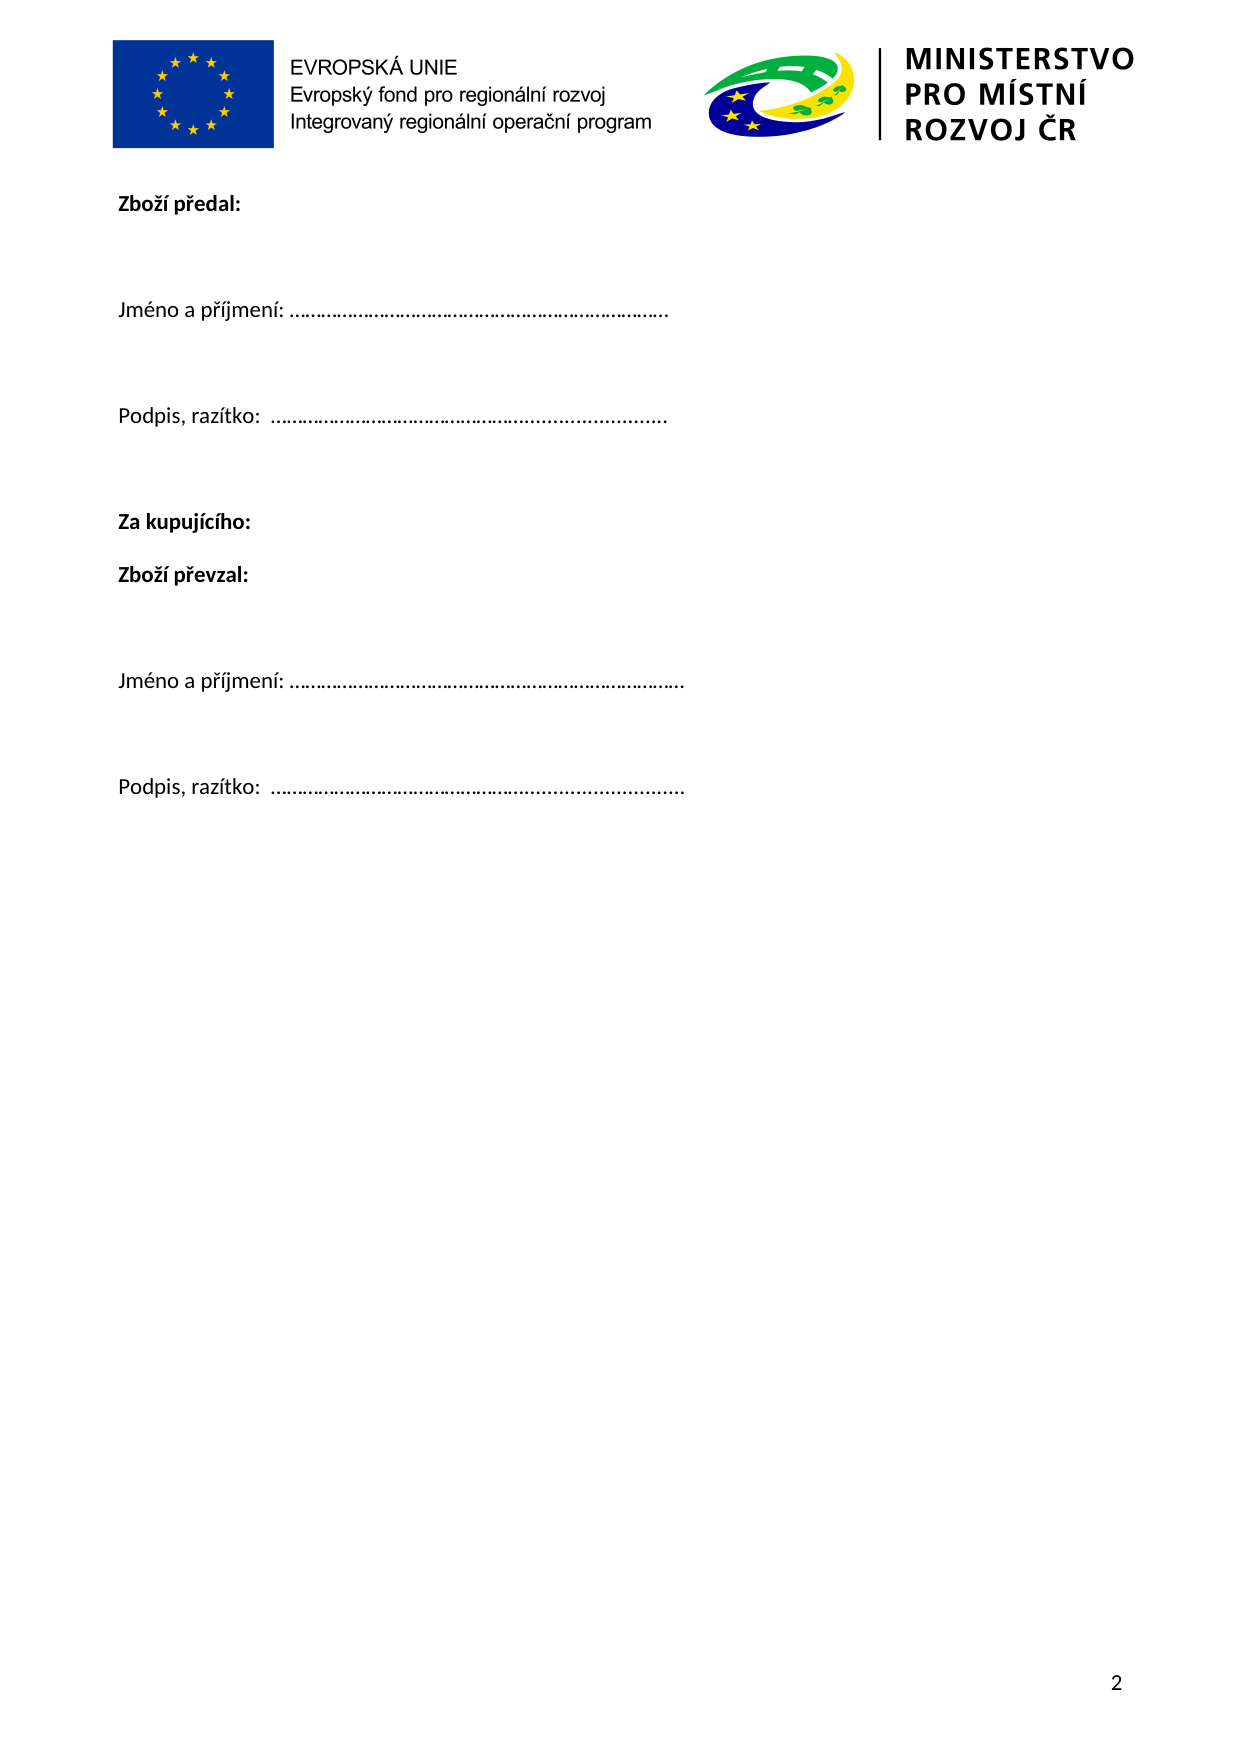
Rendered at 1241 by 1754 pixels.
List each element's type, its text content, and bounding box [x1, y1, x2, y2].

text Podpis, razítko: …………………………………………............................ [118, 772, 1122, 800]
text Zboží předal: [118, 189, 1122, 217]
picture [77, 3, 1169, 184]
text Podpis, razítko: …………………………………………......................... [118, 401, 1122, 429]
text Zboží převzal: [118, 560, 1122, 588]
text Za kupujícího: [118, 507, 1122, 535]
text Jméno a příjmení: ………………………………………………………………… [118, 666, 1122, 694]
text Jméno a příjmení: ……………………………………………………………… [118, 295, 1122, 323]
